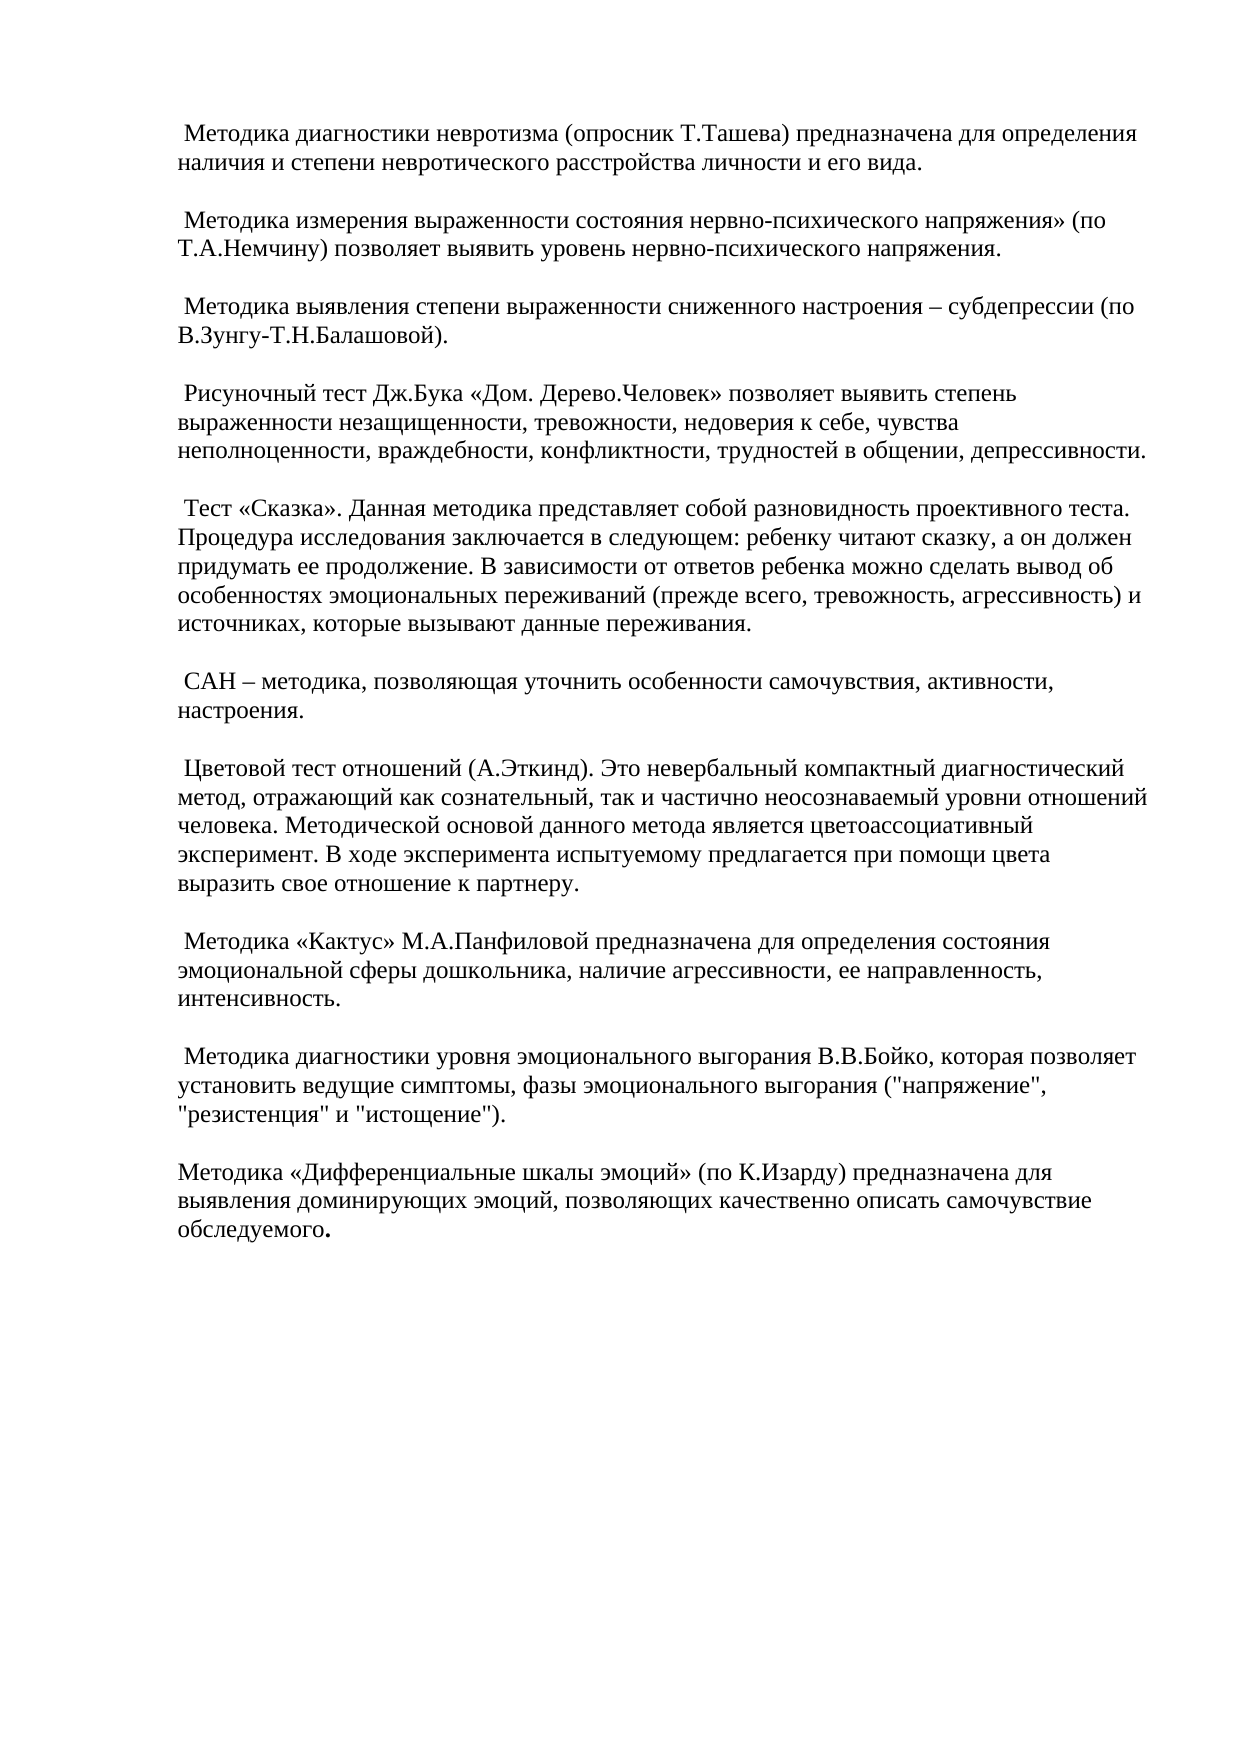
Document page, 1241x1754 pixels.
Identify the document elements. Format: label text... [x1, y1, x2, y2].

text САН – методика, позволяющая уточнить особенности самочувствия, активности, настроения. [177, 666, 1152, 724]
text Методика диагностики невротизма (опросник Т.Ташева) предназначена для определения наличия и степени невротического расстройства личности и его вида. [177, 118, 1152, 176]
text Тест «Сказка». Данная методика представляет собой разновидность проективного теста. Процедура исследования заключается в следующем: ребенку читают сказку, а он должен придумать ее продолжение. В зависимости от ответов ребенка можно сделать вывод об особенностях эмоциональных переживаний (прежде всего, тревожность, агрессивность) и источниках, которые вызывают данные переживания. [177, 493, 1152, 637]
text Методика измерения выраженности состояния нервно-психического напряжения» (по Т.А.Немчину) позволяет выявить уровень нервно-психического напряжения. [177, 205, 1152, 262]
text Методика выявления степени выраженности сниженного настроения – субдепрессии (по В.Зунгу-Т.Н.Балашовой). [177, 291, 1152, 349]
text Методика диагностики уровня эмоционального выгорания В.В.Бойко, которая позволяет установить ведущие симптомы, фазы эмоционального выгорания ("напряжение", "резистенция" и "истощение"). [177, 1041, 1152, 1128]
text Методика «Дифференциальные шкалы эмоций» (по К.Изарду) предназначена для выявления доминирующих эмоций, позволяющих качественно описать самочувствие обследуемого. [177, 1157, 1152, 1243]
text Цветовой тест отношений (А.Эткинд). Это невербальный компактный диагностический метод, отражающий как сознательный, так и частично неосознаваемый уровни отношений человека. Методической основой данного метода является цветоассоциативный эксперимент. В ходе эксперимента испытуемому предлагается при помощи цвета выразить свое отношение к партнеру. [177, 753, 1152, 897]
text Рисуночный тест Дж.Бука «Дом. Дерево.Человек» позволяет выявить степень выраженности незащищенности, тревожности, недоверия к себе, чувства неполноценности, враждебности, конфликтности, трудностей в общении, депрессивности. [177, 378, 1152, 464]
text Методика «Кактус» М.А.Панфиловой предназначена для определения состояния эмоциональной сферы дошкольника, наличие агрессивности, ее направленность, интенсивность. [177, 926, 1152, 1012]
